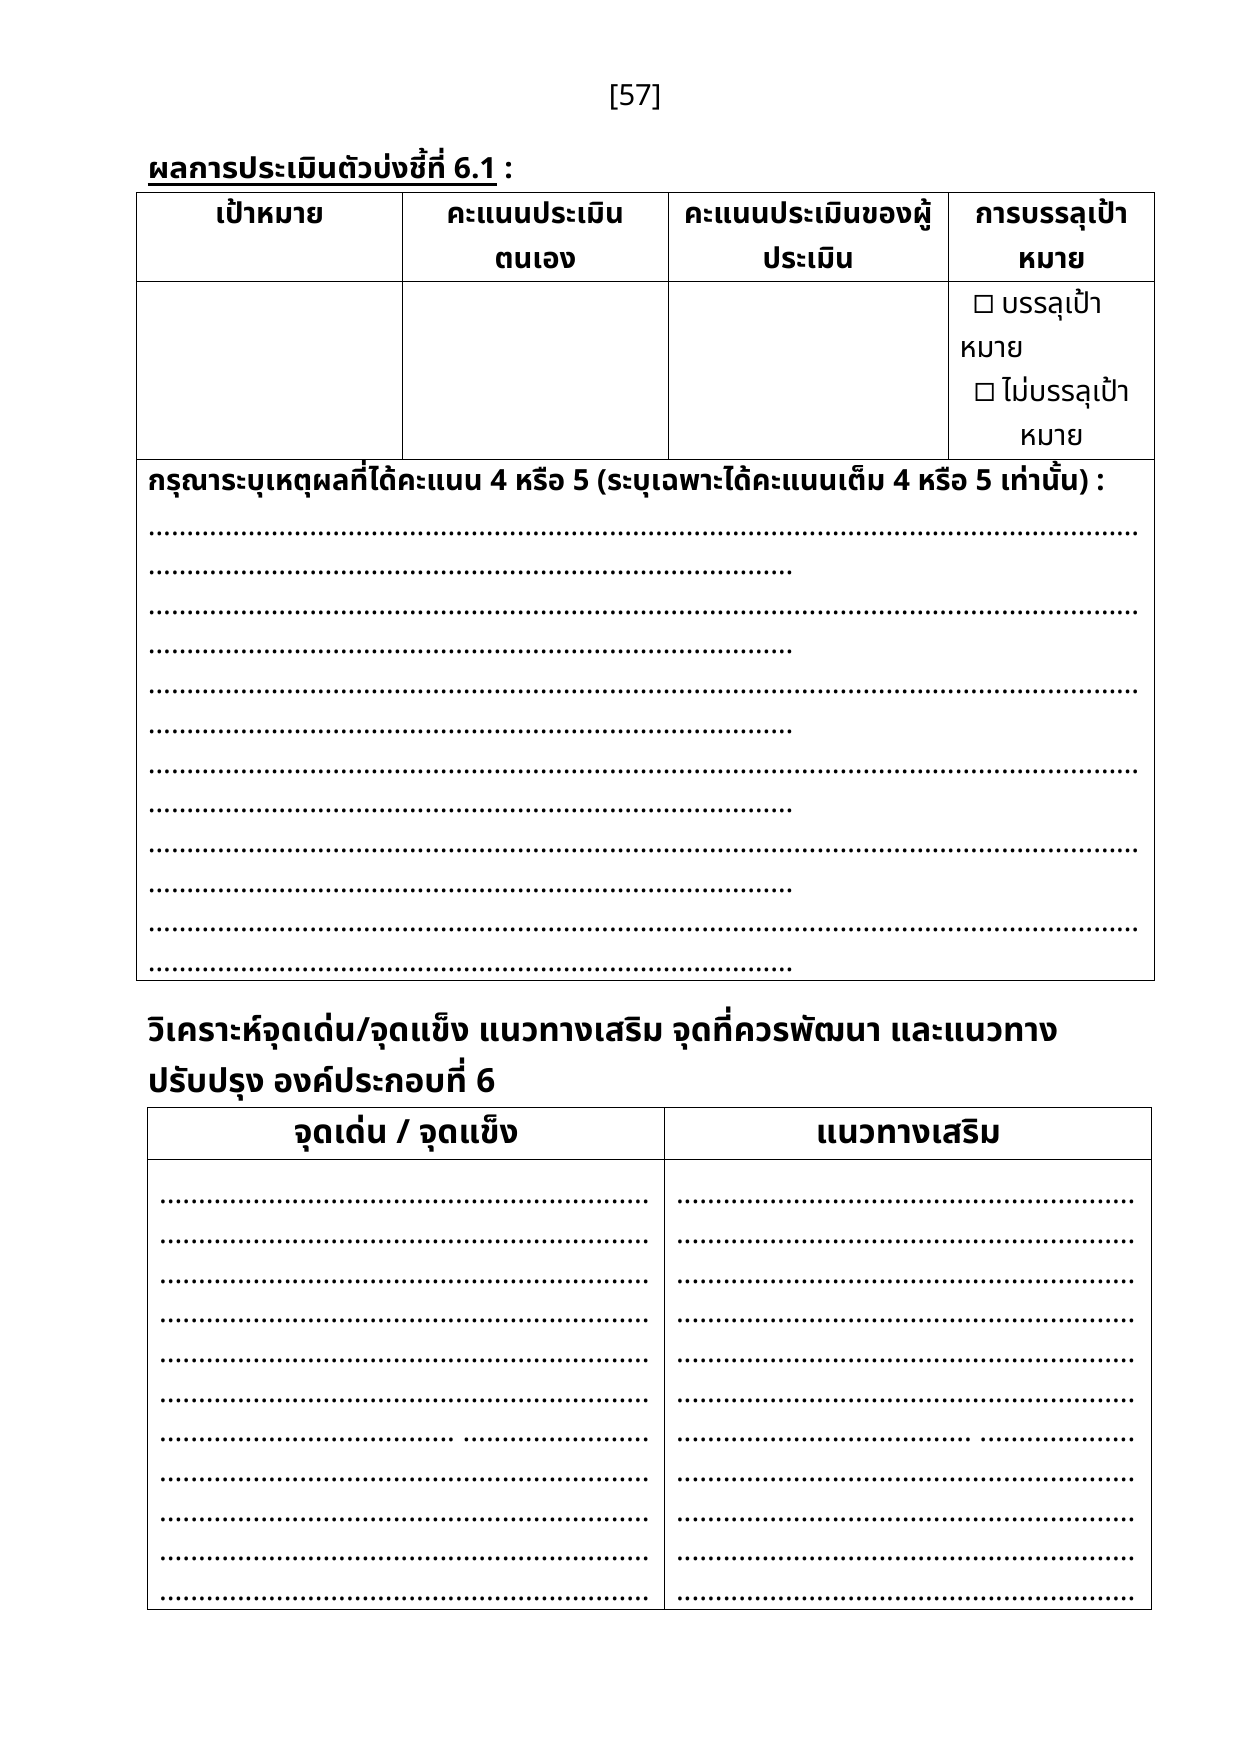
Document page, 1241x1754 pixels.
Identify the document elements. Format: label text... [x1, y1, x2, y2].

table_header คะแนนประเมินตนเอง [403, 193, 668, 281]
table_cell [148, 1160, 664, 1609]
text วิเคราะห์จุดเด่น/จุดแข็ง แนวทางเสริม จุดที่ควรพัฒนา และแนวทางปรับปรุง องค์ประกอบที่ 6 [148, 1006, 1122, 1107]
table_cell กรุณาระบุเหตุผลที่ได้คะแนน 4 หรือ 5 (ระบุเฉพาะได้คะแนนเต็ม 4 หรือ 5 เท่านั้น) : …………………………………………………………………………………………………………………………………………………………………………………………… …………………………………………………………………………………………………………………………………………………………………………………………… …………………………………………………………………………………………………………………………………………………………………………………………… …………………………………………………………………………………………………………………………………………………………………………………………… …………………………………………………………………………………………………………………………………………………………………………………………… …………………………………………………………………………………………………………………………………………………………………………………………… [137, 460, 1154, 980]
table_header แนวทางเสริม [665, 1108, 1151, 1159]
table_header คะแนนประเมินของผู้ประเมิน [669, 193, 948, 281]
table_cell [403, 282, 668, 458]
table_header เป้าหมาย [137, 193, 402, 281]
table_cell [137, 282, 402, 458]
text ผลการประเมินตัวบ่งชี้ที่ 6.1 : [148, 148, 1132, 192]
table_header จุดเด่น / จุดแข็ง [148, 1108, 664, 1159]
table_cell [665, 1160, 1151, 1609]
table_cell บรรลุเป้าหมาย ไม่บรรลุเป้าหมาย [949, 282, 1154, 458]
table_header การบรรลุเป้าหมาย [949, 193, 1154, 281]
table_cell [669, 282, 948, 458]
